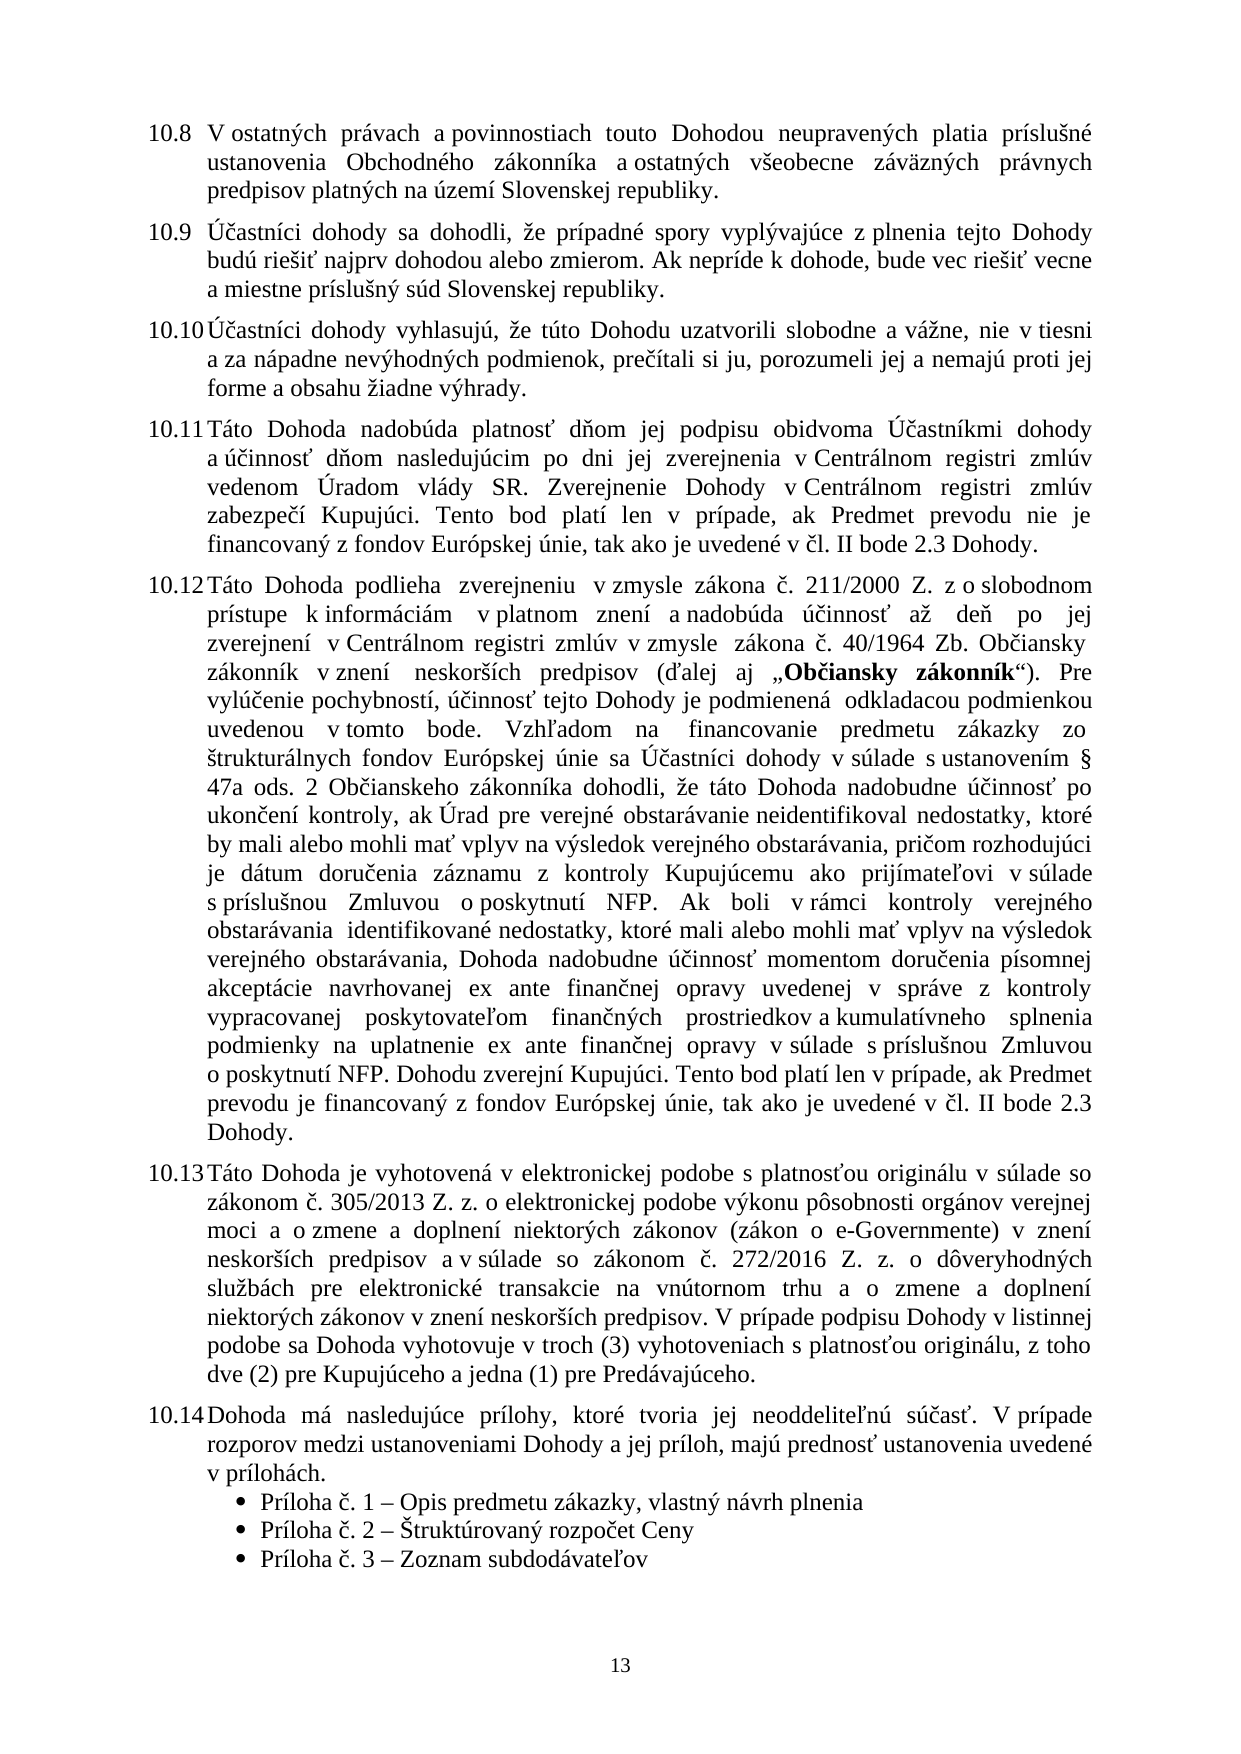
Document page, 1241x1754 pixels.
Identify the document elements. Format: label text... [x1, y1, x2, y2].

list Príloha č. 2 – Štruktúrovaný rozpočet Ceny [236, 1516, 1092, 1544]
list Táto Dohoda je vyhotovená v elektronickej podobe s platnosťou originálu v súlade so zákonom č. 305/2013 Z. z. o elektronickej podobe výkonu pôsobnosti orgánov verejnej moci a o zmene a doplnení niektorých zákonov (zákon o e-Governmente) v znení neskorších predpisov a v súlade so zákonom č. 272/2016 Z. z. o dôveryhodných službách pre elektronické transakcie na vnútornom trhu a o zmene a doplnení niektorých zákonov v znení neskorších predpisov. V prípade podpisu Dohody v listinnej podobe sa Dohoda vyhotovuje v troch (3) vyhotoveniach s platnosťou originálu, z toho dve (2) pre Kupujúceho a jedna (1) pre Predávajúceho. [148, 1158, 1092, 1388]
list Táto Dohoda nadobúda platnosť dňom jej podpisu obidvoma Účastníkmi dohody a účinnosť dňom nasledujúcim po dni jej zverejnenia v Centrálnom registri zmlúv vedenom Úradom vlády SR. Zverejnenie Dohody v Centrálnom registri zmlúv zabezpečí Kupujúci. Tento bod platí len v prípade, ak Predmet prevodu nie je financovaný z fondov Európskej únie, tak ako je uvedené v čl. II bode 2.3 Dohody. [148, 414, 1092, 558]
list Príloha č. 3 – Zoznam subdodávateľov [236, 1544, 1092, 1573]
list Príloha č. 1 – Opis predmetu zákazky, vlastný návrh plnenia [236, 1487, 1092, 1516]
list Dohoda má nasledujúce prílohy, ktoré tvoria jej neoddeliteľnú súčasť. V prípade rozporov medzi ustanoveniami Dohody a jej príloh, majú prednosť ustanovenia uvedené v prílohách. [148, 1401, 1092, 1487]
list Táto Dohoda podlieha zverejneniu v zmysle zákona č. 211/2000 Z. z o slobodnom prístupe k informáciám v platnom znení a nadobúda účinnosť až deň po jej zverejnení v Centrálnom registri zmlúv v zmysle zákona č. 40/1964 Zb. Občiansky zákonník v znení neskorších predpisov (ďalej aj „Občiansky zákonník“). Pre vylúčenie pochybností, účinnosť tejto Dohody je podmienená odkladacou podmienkou uvedenou v tomto bode. Vzhľadom na financovanie predmetu zákazky zo štrukturálnych fondov Európskej únie sa Účastníci dohody v súlade s ustanovením § 47a ods. 2 Občianskeho zákonníka dohodli, že táto Dohoda nadobudne účinnosť po ukončení kontroly, ak Úrad pre verejné obstarávanie neidentifikoval nedostatky, ktoré by mali alebo mohli mať vplyv na výsledok verejného obstarávania, pričom rozhodujúci je dátum doručenia záznamu z kontroly Kupujúcemu ako prijímateľovi v súlade s príslušnou Zmluvou o poskytnutí NFP. Ak boli v rámci kontroly verejného obstarávania identifikované nedostatky, ktoré mali alebo mohli mať vplyv na výsledok verejného obstarávania, Dohoda nadobudne účinnosť momentom doručenia písomnej akceptácie navrhovanej ex ante finančnej opravy uvedenej v správe z kontroly vypracovanej poskytovateľom finančných prostriedkov a kumulatívneho splnenia podmienky na uplatnenie ex ante finančnej opravy v súlade s príslušnou Zmluvou o poskytnutí NFP. Dohodu zverejní Kupujúci. Tento bod platí len v prípade, ak Predmet prevodu je financovaný z fondov Európskej únie, tak ako je uvedené v čl. II bode 2.3 Dohody. [148, 571, 1092, 1146]
list V ostatných právach a povinnostiach touto Dohodou neupravených platia príslušné ustanovenia Obchodného zákonníka a ostatných všeobecne záväzných právnych predpisov platných na území Slovenskej republiky. [148, 118, 1092, 204]
list Účastníci dohody sa dohodli, že prípadné spory vyplývajúce z plnenia tejto Dohody budú riešiť najprv dohodou alebo zmierom. Ak nepríde k dohode, bude vec riešiť vecne a miestne príslušný súd Slovenskej republiky. [148, 217, 1092, 303]
list Účastníci dohody vyhlasujú, že túto Dohodu uzatvorili slobodne a vážne, nie v tiesni a za nápadne nevýhodných podmienok, prečítali si ju, porozumeli jej a nemajú proti jej forme a obsahu žiadne výhrady. [148, 316, 1092, 402]
